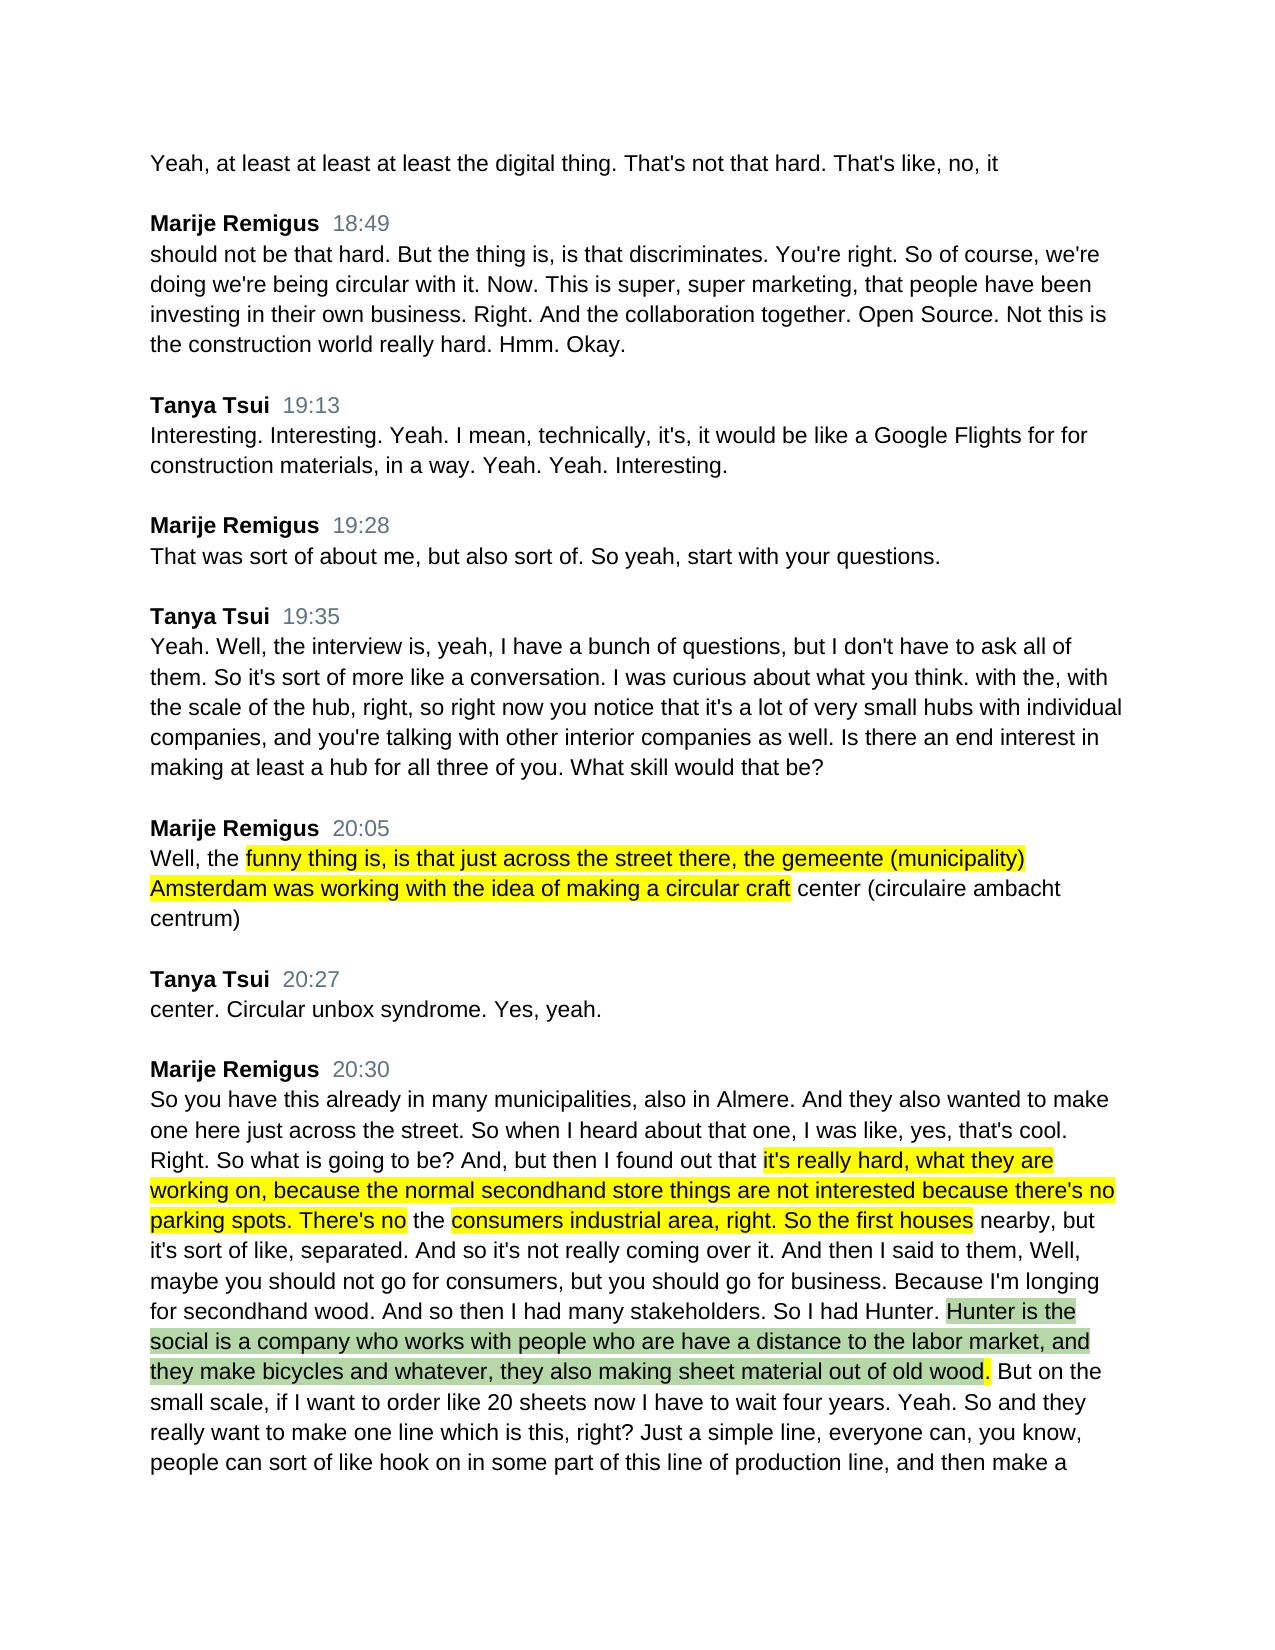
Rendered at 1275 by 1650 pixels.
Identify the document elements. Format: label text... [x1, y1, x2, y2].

text Tanya Tsui 19:13 [150, 392, 1125, 418]
text Marije Remigus 18:49 [150, 210, 1125, 237]
text Marije Remigus 19:28 [150, 512, 1125, 539]
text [150, 1086, 1125, 1475]
text Well, the funny thing is, is that just across the street there, the gemeente (municipality) Amsterdam was working with the idea of making a circular craft center (circulaire ambacht centrum) [150, 845, 1125, 932]
text That was sort of about me, but also sort of. So yeah, start with your questions. [150, 543, 1125, 569]
text Yeah. Well, the interview is, yeah, I have a bunch of questions, but I don't have to ask all of them. So it's sort of more like a conversation. I was curious about what you think. with the, with the scale of the hub, right, so right now you notice that it's a lot of very small hubs with individual companies, and you're talking with other interior companies as well. Is there an end interest in making at least a hub for all three of you. What skill would that be? [150, 633, 1125, 781]
text Interesting. Interesting. Yeah. I mean, technically, it's, it would be like a Google Flights for for construction materials, in a way. Yeah. Yeah. Interesting. [150, 422, 1125, 478]
text Yeah, at least at least at least the digital thing. That's not that hard. That's like, no, it [150, 150, 1125, 176]
text Tanya Tsui 19:35 [150, 603, 1125, 629]
text Marije Remigus 20:30 [150, 1056, 1125, 1083]
text should not be that hard. But the thing is, is that discriminates. You're right. So of course, we're doing we're being circular with it. Now. This is super, super marketing, that people have been investing in their own business. Right. And the collaboration together. Open Source. Not this is the construction world really hard. Hmm. Okay. [150, 241, 1125, 358]
text Marije Remigus 20:05 [150, 814, 1125, 841]
text center. Circular unbox syndrome. Yes, yeah. [150, 996, 1125, 1022]
text Tanya Tsui 20:27 [150, 966, 1125, 992]
